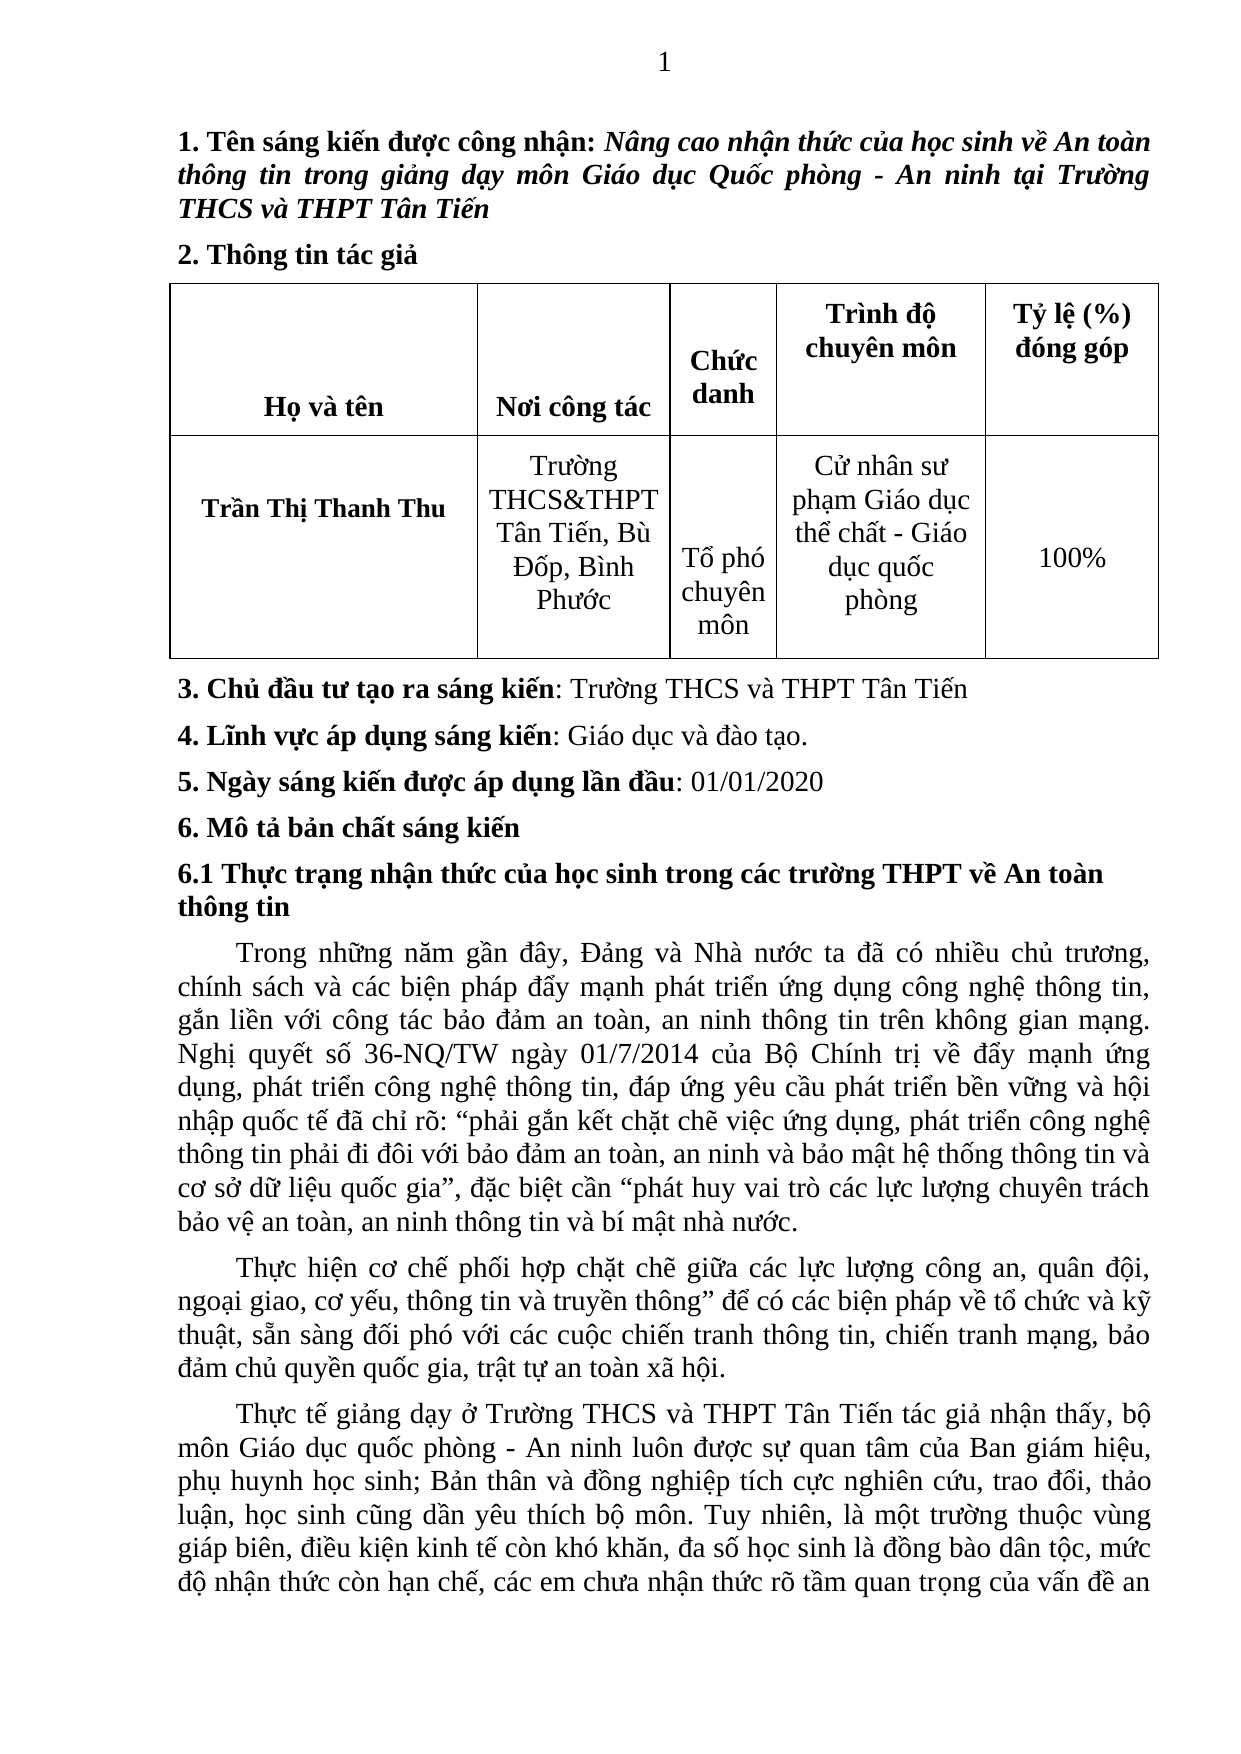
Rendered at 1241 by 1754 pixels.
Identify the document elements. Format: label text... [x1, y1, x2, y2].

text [177, 1396, 1152, 1598]
table_cell 100% [986, 436, 1158, 658]
text 6. Mô tả bản chất sáng kiến [177, 810, 1152, 843]
table_cell Trần Thị Thanh Thu [171, 436, 477, 658]
text 5. Ngày sáng kiến được áp dụng lần đầu: 01/01/2020 [177, 764, 1152, 797]
table_header Trình độ chuyên môn [777, 284, 985, 435]
text 1. Tên sáng kiến được công nhận: Nâng cao nhận thức của học sinh về An toàn thông tin trong giảng dạy môn Giáo dục Quốc phòng - An ninh tại Trường THCS và THPT Tân Tiến [177, 124, 1152, 224]
table_cell Trường THCS&THPT Tân Tiến, Bù Đốp, Bình Phước [478, 436, 669, 658]
table_cell Cử nhân sư phạm Giáo dục thể chất - Giáo dục quốc phòng [777, 436, 985, 658]
table_header Chức danh [671, 284, 776, 435]
text 4. Lĩnh vực áp dụng sáng kiến: Giáo dục và đào tạo. [177, 718, 1152, 751]
table_header Họ và tên [171, 284, 477, 435]
table_header Nơi công tác [478, 284, 669, 435]
text Thực hiện cơ chế phối hợp chặt chẽ giữa các lực lượng công an, quân đội, ngoại giao, cơ yếu, thông tin và truyền thông” để có các biện pháp về tổ chức và kỹ thuật, sẵn sàng đối phó với các cuộc chiến tranh thông tin, chiến tranh mạng, bảo đảm chủ quyền quốc gia, trật tự an toàn xã hội. [177, 1250, 1152, 1384]
text 2. Thông tin tác giả [177, 237, 1152, 271]
text 3. Chủ đầu tư tạo ra sáng kiến: Trường THCS và THPT Tân Tiến [177, 672, 1152, 705]
table_header Tỷ lệ (%) đóng góp [986, 284, 1158, 435]
text 6.1 Thực trạng nhận thức của học sinh trong các trường THPT về An toàn thông tin [177, 856, 1152, 923]
text Trong những năm gần đây, Đảng và Nhà nước ta đã có nhiều chủ trương, chính sách và các biện pháp đẩy mạnh phát triển ứng dụng công nghệ thông tin, gắn liền với công tác bảo đảm an toàn, an ninh thông tin trên không gian mạng. Nghị quyết số 36-NQ/TW ngày 01/7/2014 của Bộ Chính trị về đẩy mạnh ứng dụng, phát triển công nghệ thông tin, đáp ứng yêu cầu phát triển bền vững và hội nhập quốc tế đã chỉ rõ: “phải gắn kết chặt chẽ việc ứng dụng, phát triển công nghệ thông tin phải đi đôi với bảo đảm an toàn, an ninh và bảo mật hệ thống thông tin và cơ sở dữ liệu quốc gia”, đặc biệt cần “phát huy vai trò các lực lượng chuyên trách bảo vệ an toàn, an ninh thông tin và bí mật nhà nước. [177, 935, 1152, 1237]
table_cell Tổ phó chuyên môn [671, 436, 776, 658]
